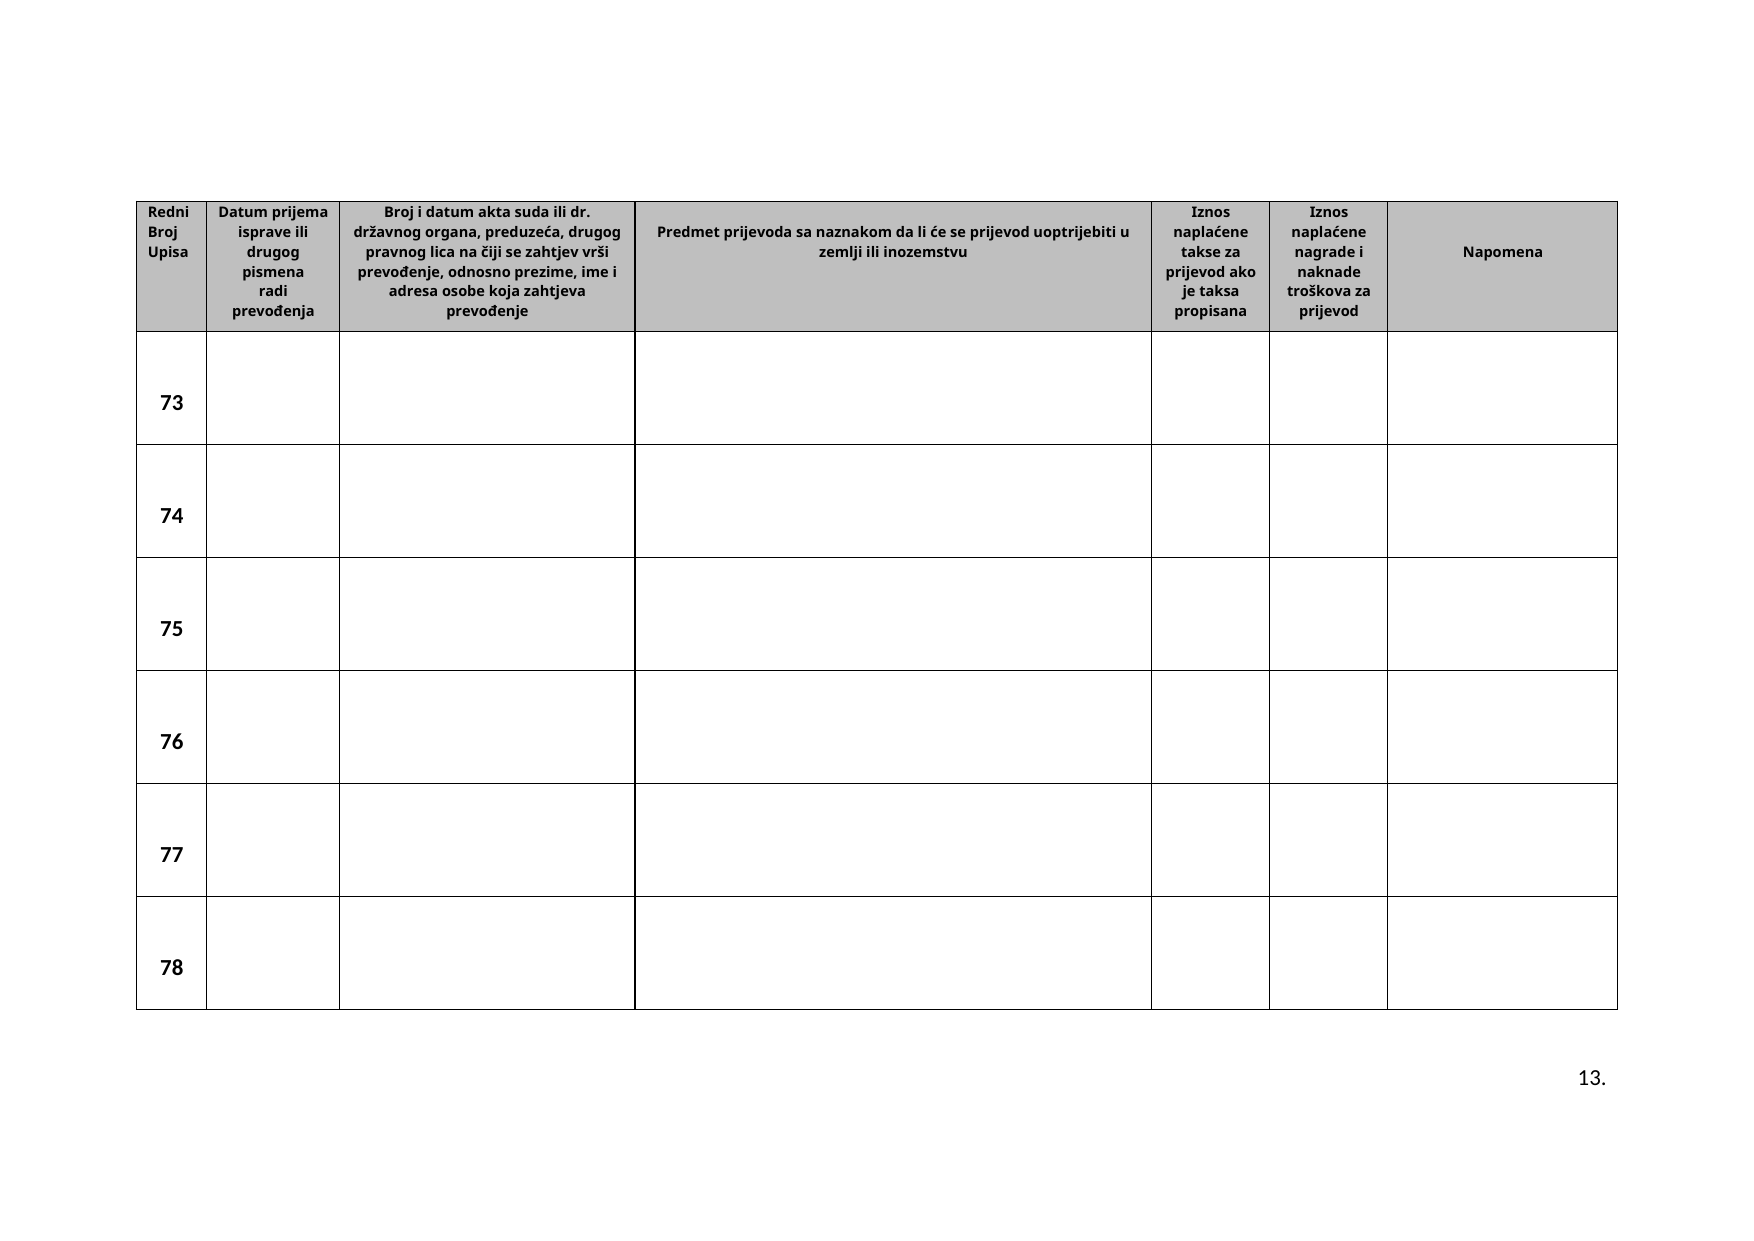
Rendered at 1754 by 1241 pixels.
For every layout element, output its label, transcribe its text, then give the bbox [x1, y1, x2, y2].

table_cell [340, 558, 634, 670]
table_cell [636, 445, 1151, 557]
table_cell [636, 897, 1151, 1009]
table_cell [1270, 671, 1387, 783]
table_cell [1152, 445, 1269, 557]
text 13. [148, 1063, 1606, 1091]
table_cell 75 [137, 558, 206, 670]
table_cell [1270, 897, 1387, 1009]
table_cell [1388, 558, 1617, 670]
table_cell [1270, 784, 1387, 896]
table_cell [207, 558, 339, 670]
table_cell 76 [137, 671, 206, 783]
table_cell 74 [137, 445, 206, 557]
table_header Redni Broj Upisa [137, 202, 206, 331]
table_cell 77 [137, 784, 206, 896]
table_cell [207, 671, 339, 783]
table_cell [207, 897, 339, 1009]
table_cell [340, 332, 634, 444]
table_cell [1152, 558, 1269, 670]
table_cell [1388, 671, 1617, 783]
table_cell [1388, 332, 1617, 444]
table_cell [1388, 445, 1617, 557]
table_header Datum prijema isprave ili drugog pismena radi prevođenja [207, 202, 339, 331]
table_cell [1152, 897, 1269, 1009]
table_cell 73 [137, 332, 206, 444]
table_cell [1152, 671, 1269, 783]
table_header Iznos naplaćene takse za prijevod ako je taksa propisana [1152, 202, 1269, 331]
table_cell [340, 897, 634, 1009]
table_header Iznos naplaćene nagrade i naknade troškova za prijevod [1270, 202, 1387, 331]
table_header Predmet prijevoda sa naznakom da li će se prijevod uoptrijebiti u zemlji ili inozemstvu [636, 202, 1151, 331]
table_header Broj i datum akta suda ili dr. državnog organa, preduzeća, drugog pravnog lica na čiji se zahtjev vrši prevođenje, odnosno prezime, ime i adresa osobe koja zahtjeva prevođenje [340, 202, 634, 331]
table_cell [1152, 784, 1269, 896]
table_cell [207, 784, 339, 896]
table_cell [1270, 558, 1387, 670]
table_cell [636, 671, 1151, 783]
table_cell [340, 784, 634, 896]
table_header Napomena [1388, 202, 1617, 331]
table_cell 78 [137, 897, 206, 1009]
table_cell [340, 671, 634, 783]
table_cell [1270, 445, 1387, 557]
table_cell [1152, 332, 1269, 444]
table_cell [636, 332, 1151, 444]
table_cell [1388, 784, 1617, 896]
table_cell [207, 332, 339, 444]
table_cell [636, 558, 1151, 670]
table_cell [1270, 332, 1387, 444]
table_cell [340, 445, 634, 557]
table_cell [207, 445, 339, 557]
table_cell [636, 784, 1151, 896]
table_cell [1388, 897, 1617, 1009]
